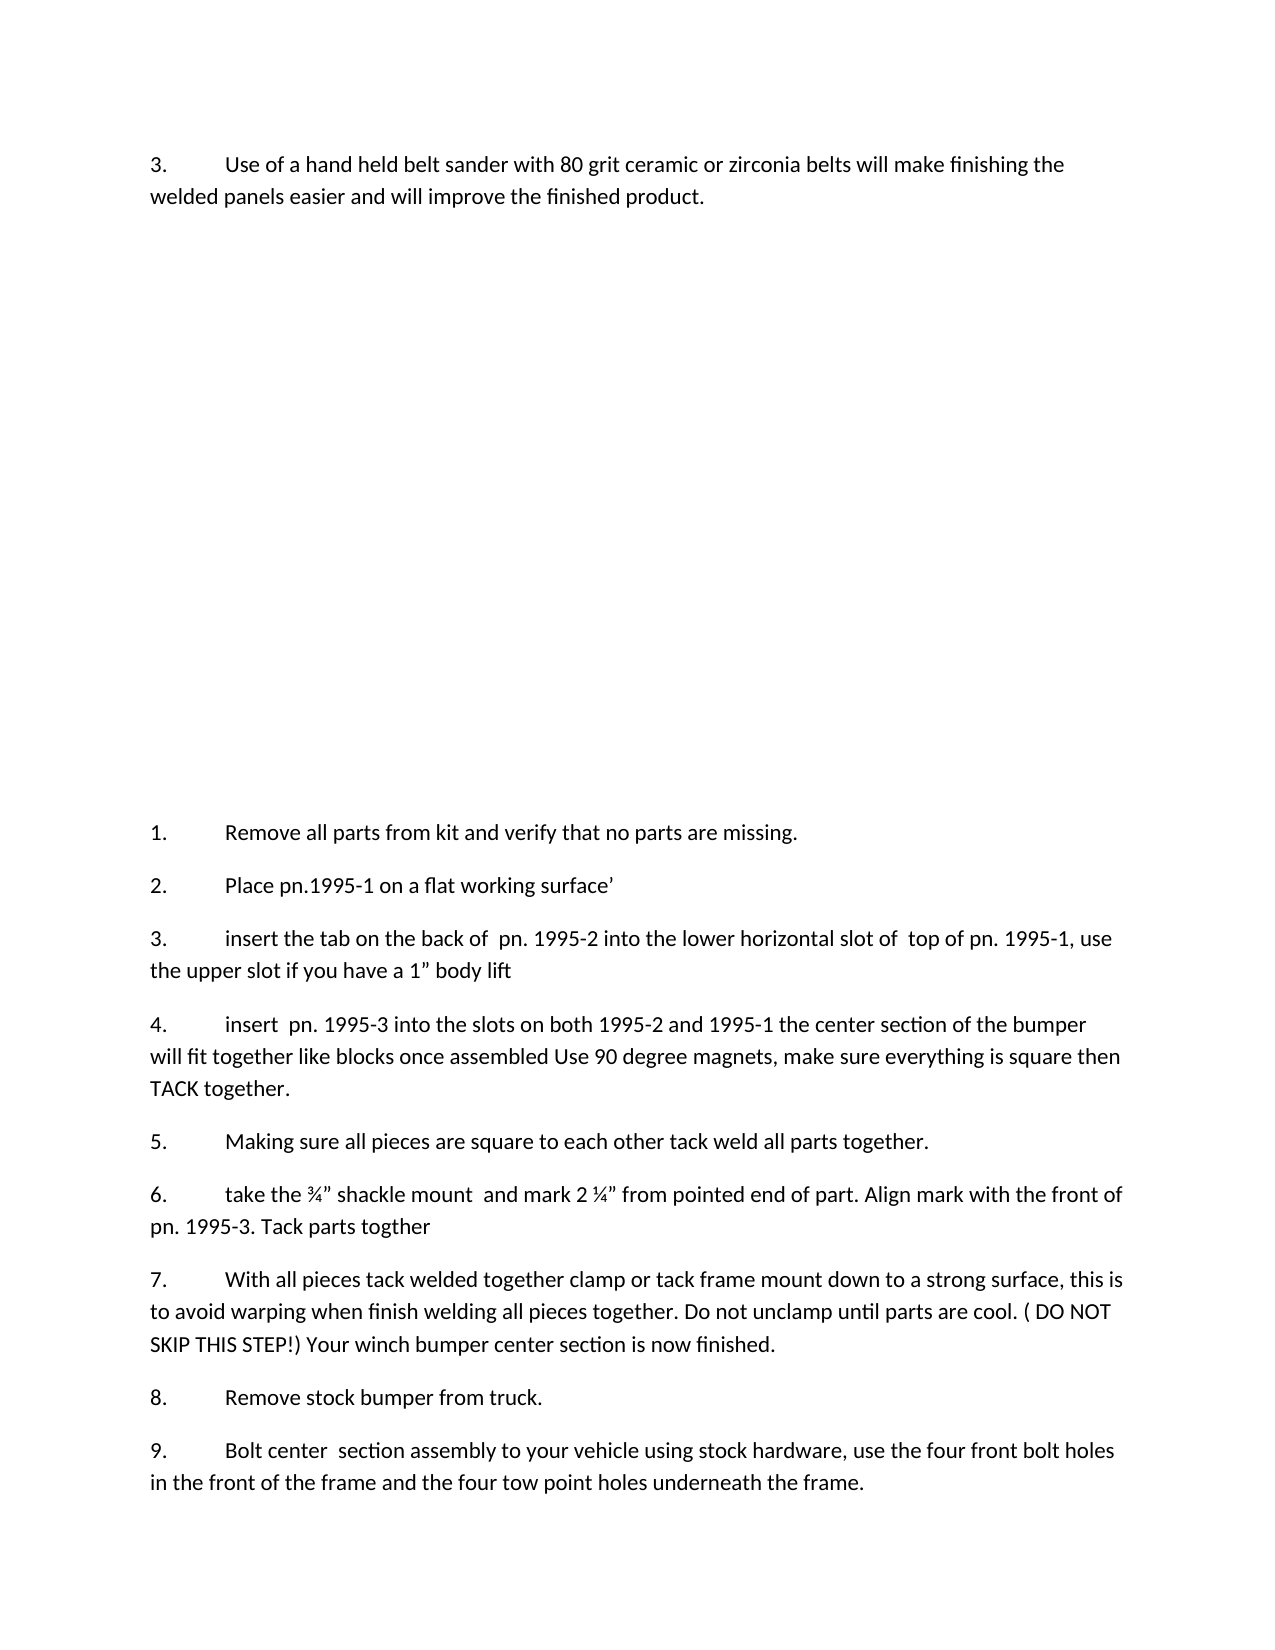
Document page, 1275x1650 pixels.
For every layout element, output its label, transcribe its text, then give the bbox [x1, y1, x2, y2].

text 3. Use of a hand held belt sander with 80 grit ceramic or zirconia belts will make finishing the welded panels easier and will improve the finished product. [150, 150, 1125, 210]
text 6. take the ¾” shackle mount and mark 2 ¼” from pointed end of part. Align mark with the front of pn. 1995-3. Tack parts togther [150, 1180, 1125, 1240]
text 3. insert the tab on the back of pn. 1995-2 into the lower horizontal slot of top of pn. 1995-1, use the upper slot if you have a 1” body lift [150, 924, 1125, 985]
text 4. insert pn. 1995-3 into the slots on both 1995-2 and 1995-1 the center section of the bumper will fit together like blocks once assembled Use 90 degree magnets, make sure everything is square then TACK together. [150, 1010, 1125, 1102]
text 2. Place pn.1995-1 on a flat working surface’ [150, 871, 1125, 899]
text 9. Bolt center section assembly to your vehicle using stock hardware, use the four front bolt holes in the front of the frame and the four tow point holes underneath the frame. [150, 1436, 1125, 1496]
text 8. Remove stock bumper from truck. [150, 1383, 1125, 1411]
text 7. With all pieces tack welded together clamp or tack frame mount down to a strong surface, this is to avoid warping when finish welding all pieces together. Do not unclamp until parts are cool. ( DO NOT SKIP THIS STEP!) Your winch bumper center section is now finished. [150, 1265, 1125, 1358]
text 5. Making sure all pieces are square to each other tack weld all parts together. [150, 1127, 1125, 1155]
text 1. Remove all parts from kit and verify that no parts are missing. [150, 818, 1125, 846]
